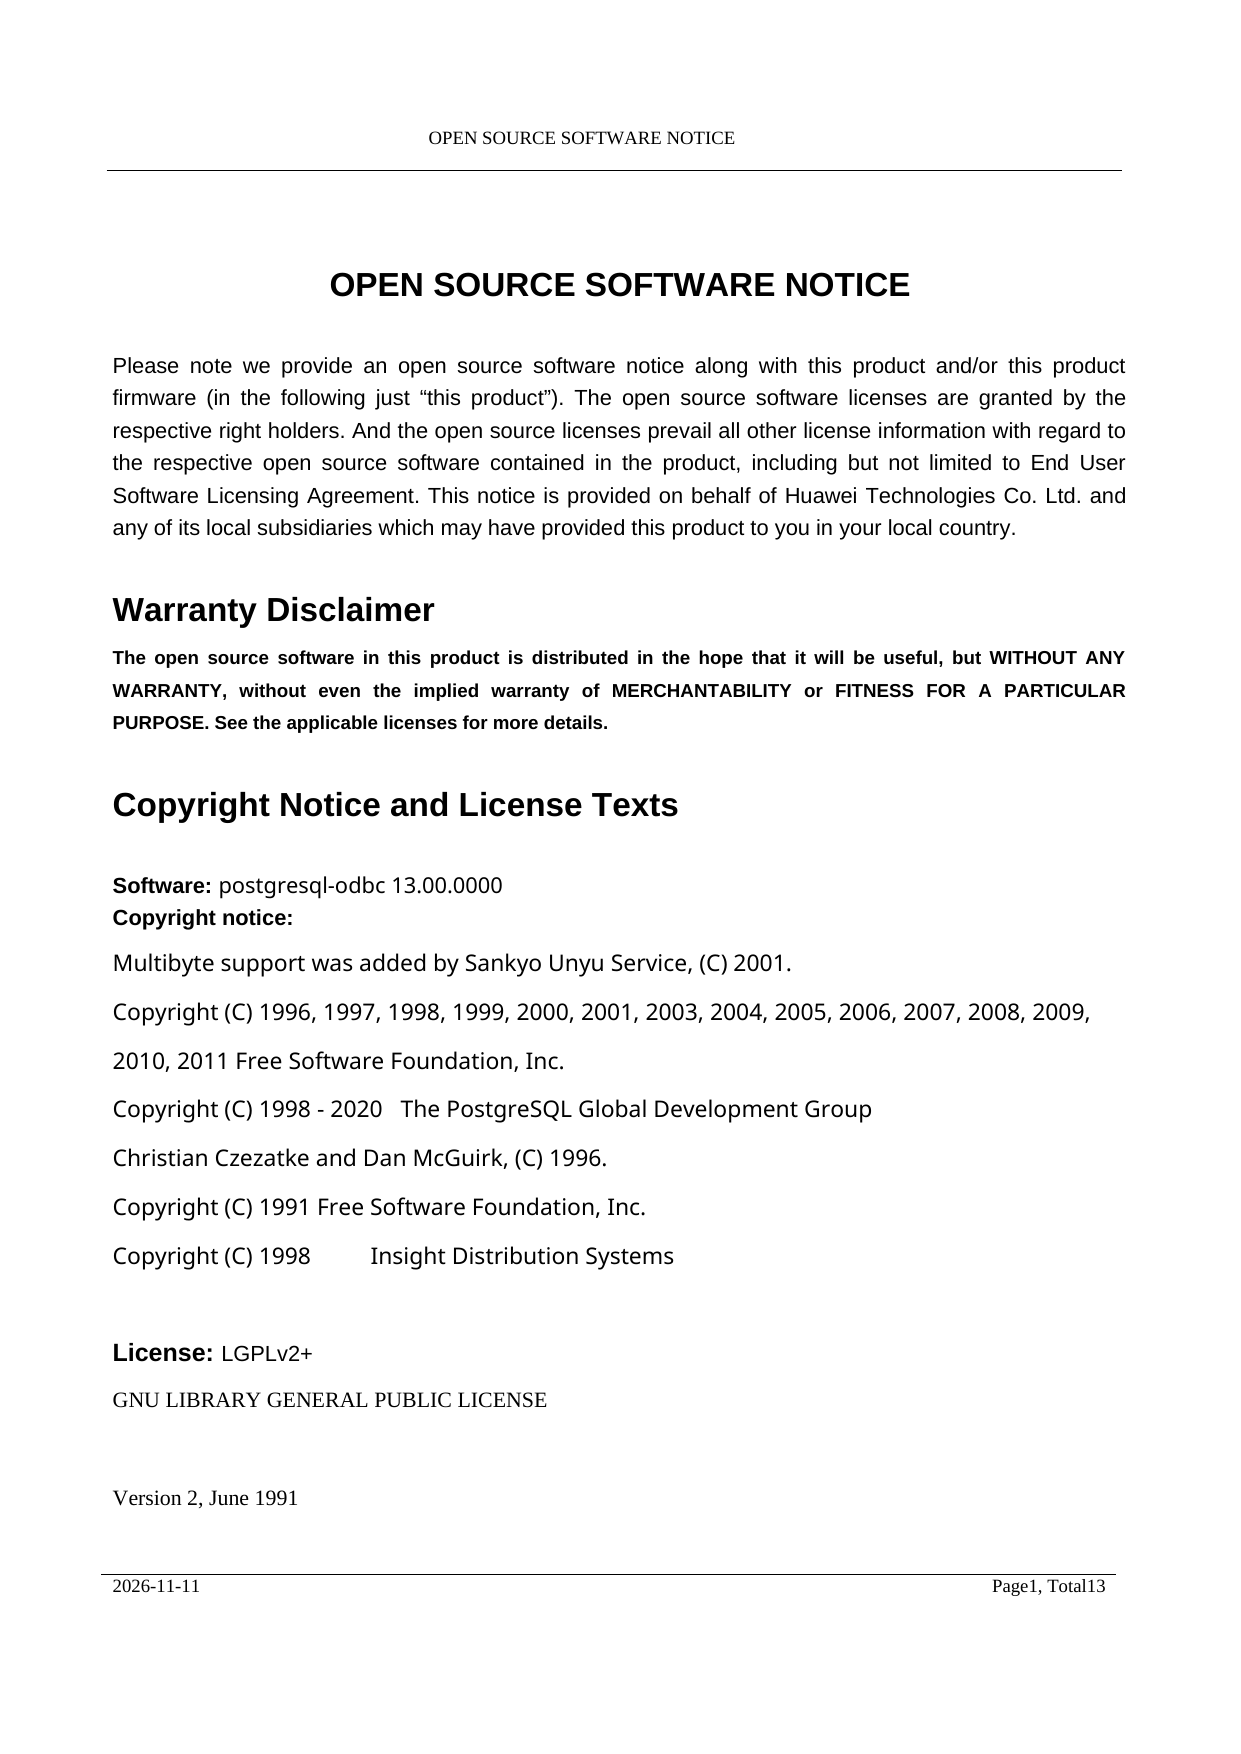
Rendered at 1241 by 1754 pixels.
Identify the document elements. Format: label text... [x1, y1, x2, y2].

text Software: postgresql-odbc 13.00.0000 [112, 869, 1128, 901]
text License: LGPLv2+ [112, 1337, 1128, 1369]
text Copyright Notice and License Texts [112, 771, 1128, 836]
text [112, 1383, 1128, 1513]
text The open source software in this product is distributed in the hope that it will be useful, but WITHOUT ANY WARRANTY, without even the implied warranty of MERCHANTABILITY or FITNESS FOR A PARTICULAR PURPOSE. See the applicable licenses for more details. [112, 641, 1128, 739]
text Multibyte support was added by Sankyo Unyu Service, (C) 2001. Copyright (C) 1996, 1997, 1998, 1999, 2000, 2001, 2003, 2004, 2005, 2006, 2007, 2008, 2009, 2010, 2011 Free Software Foundation, Inc. Copyright (C) 1998 - 2020 The PostgreSQL Global Development Group Christian Czezatke and Dan McGuirk, (C) 1996. Copyright (C) 1991 Free Software Foundation, Inc. Copyright (C) 1998 Insight Distribution Systems [112, 947, 1128, 1320]
text Warranty Disclaimer [112, 576, 1128, 641]
text Copyright notice: [112, 901, 1128, 934]
text Please note we provide an open source software notice along with this product and/or this product firmware (in the following just “this product”). The open source software licenses are granted by the respective right holders. And the open source licenses prevail all other license information with regard to the respective open source software contained in the product, including but not limited to End User Software Licensing Agreement. This notice is provided on behalf of Huawei Technologies Co. Ltd. and any of its local subsidiaries which may have provided this product to you in your local country. [112, 349, 1128, 544]
text OPEN SOURCE SOFTWARE NOTICE [112, 251, 1128, 316]
